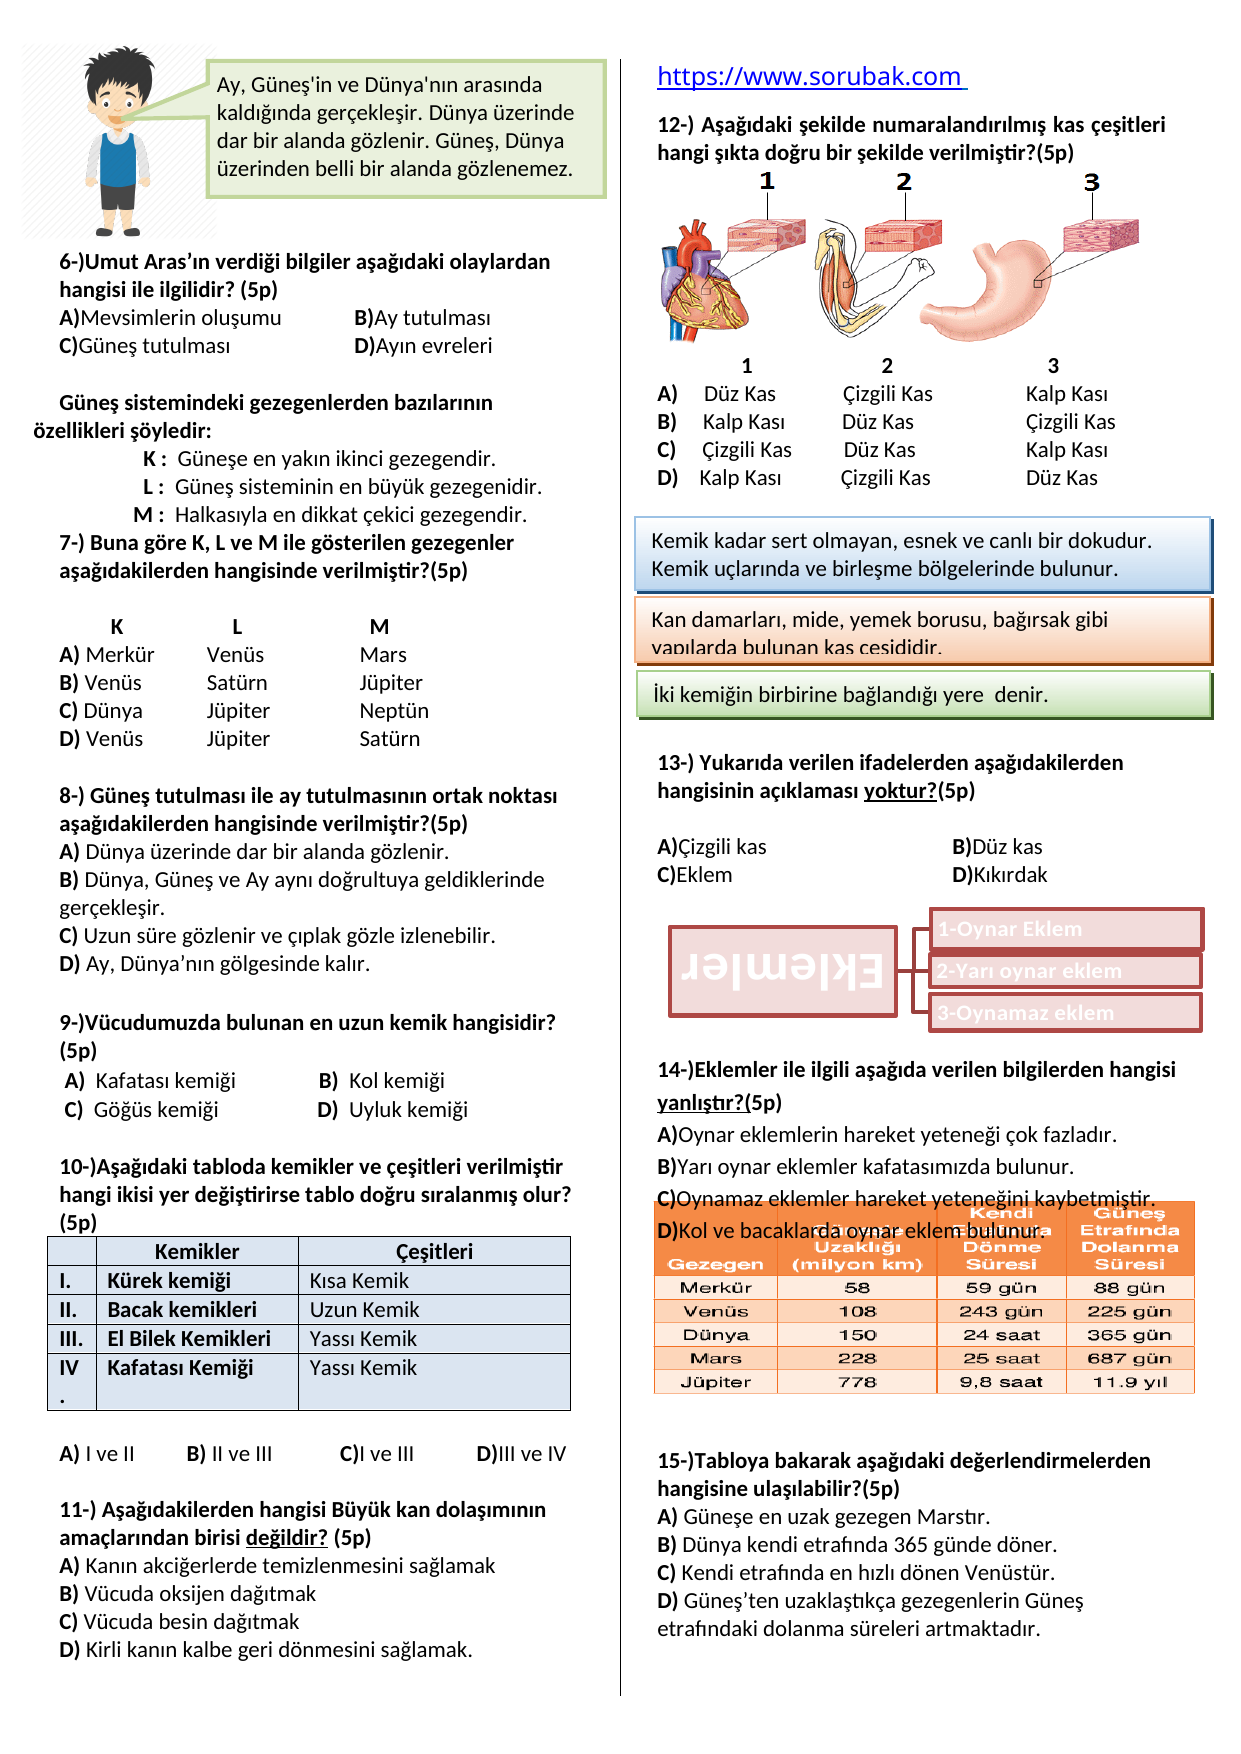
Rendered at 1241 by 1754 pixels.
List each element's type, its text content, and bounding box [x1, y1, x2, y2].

subtitle K : Güneşe en yakın ikinci gezegendir. [33, 444, 583, 472]
text B) Kalp Kası Düz Kas Çizgili Kas [657, 407, 1240, 435]
subtitle C) Dünya Jüpiter Neptün [33, 696, 583, 724]
text D) Kalp Kası Çizgili Kas Düz Kas [657, 463, 1240, 491]
text 6-)Umut Aras’ın verdiği bilgiler aşağıdaki olaylardan hangisi ile ilgilidir? (5p) [59, 247, 583, 303]
subtitle L : Güneş sisteminin en büyük gezegenidir. [33, 472, 583, 500]
list C)Eklem D)Kıkırdak [657, 860, 1181, 888]
subtitle B) Venüs Satürn Jüpiter [33, 668, 583, 696]
table_cell Yassı Kemik [299, 1325, 570, 1352]
subtitle Güneş sistemindeki gezegenlerden bazılarının özellikleri şöyledir: [33, 388, 583, 444]
text B) Dünya, Güneş ve Ay aynı doğrultuya geldiklerinde gerçekleşir. [59, 865, 583, 921]
subtitle aşağıdakilerden hangisinde verilmiştir?(5p) [33, 556, 583, 584]
table_cell Bacak kemikleri [97, 1295, 298, 1323]
table_cell El Bilek Kemikleri [97, 1325, 298, 1352]
subtitle D) Venüs Jüpiter Satürn [33, 724, 583, 781]
text 12-) Aşağıdaki şekilde numaralandırılmış kas çeşitleri hangi şıkta doğru bir şekilde verilmiştir?(5p) [657, 110, 1166, 166]
table_cell IV. [48, 1354, 96, 1409]
text 15-)Tabloya bakarak aşağıdaki değerlendirmelerden hangisine ulaşılabilir?(5p) [657, 1390, 1181, 1502]
text 1 2 3 [731, 295, 1240, 379]
subtitle K L M [33, 612, 583, 640]
table_header Çeşitleri [299, 1237, 570, 1265]
table_cell Kafatası Kemiği [97, 1354, 298, 1409]
list A)Çizgili kas B)Düz kas [657, 832, 1181, 860]
picture [20, 42, 218, 240]
text B) Dünya kendi etrafında 365 günde döner. [657, 1530, 1181, 1558]
text B) Vücuda oksijen dağıtmak [59, 1579, 583, 1607]
subtitle A) Merkür Venüs Mars [33, 640, 583, 668]
text D) Ay, Dünya’nın gölgesinde kalır. [59, 949, 583, 977]
picture [653, 1198, 1197, 1394]
text A) Düz Kas Çizgili Kas Kalp Kası [657, 379, 1240, 407]
text A) Güneşe en uzak gezegen Marstır. [657, 1502, 1181, 1530]
table_cell III. [48, 1325, 96, 1352]
subtitle 7-) Buna göre K, L ve M ile gösterilen gezegenler [59, 528, 583, 556]
text C) Uzun süre gözlenir ve çıplak gözle izlenebilir. [59, 921, 583, 949]
subtitle M : Halkasıyla en dikkat çekici gezegendir. [59, 500, 583, 528]
table_cell I. [48, 1266, 96, 1294]
text D) Güneş’ten uzaklaştıkça gezegenlerin Güneş etrafındaki dolanma süreleri artmaktadır. [657, 1586, 1181, 1642]
text D) Kirli kanın kalbe geri dönmesini sağlamak. [59, 1635, 583, 1663]
text 14-)Eklemler ile ilgili aşağıda verilen bilgilerden hangisi yanlıştır?(5p) A)Oynar eklemlerin hareket yeteneği çok fazladır. B)Yarı oynar eklemler kafatasımızda bulunur. C)Oynamaz eklemler hareket yeteneğini kaybetmiştir. D)Kol ve bacaklarda oynar eklem bulunur. [657, 1055, 1181, 1244]
text A) Dünya üzerinde dar bir alanda gözlenir. [59, 837, 583, 865]
text A) I ve II B) II ve III C)I ve III D)III ve IV [59, 1439, 583, 1467]
text C) Kendi etrafında en hızlı dönen Venüstür. [657, 1558, 1181, 1586]
text C) Göğüs kemiği D) Uyluk kemiği [59, 1095, 583, 1123]
table_cell Uzun Kemik [299, 1295, 570, 1323]
table_cell Yassı Kemik [299, 1354, 570, 1409]
table_cell II. [48, 1295, 96, 1323]
text A) Kafatası kemiği B) Kol kemiği [59, 1066, 583, 1094]
text 11-) Aşağıdakilerden hangisi Büyük kan dolaşımının amaçlarından birisi değildir? (5p) [59, 1467, 583, 1551]
table_cell Kısa Kemik [299, 1266, 570, 1294]
text A) Kanın akciğerlerde temizlenmesini sağlamak [59, 1551, 583, 1579]
text 8-) Güneş tutulması ile ay tutulmasının ortak noktası aşağıdakilerden hangisinde verilmiştir?(5p) [59, 781, 583, 837]
text 10-)Aşağıdaki tabloda kemikler ve çeşitleri verilmiştir hangi ikisi yer değiştirirse tablo doğru sıralanmış olur? (5p) [59, 1152, 583, 1236]
text A)Mevsimlerin oluşumu B)Ay tutulması [59, 303, 583, 331]
text C) Vücuda besin dağıtmak [59, 1607, 583, 1635]
text 9-)Vücudumuzda bulunan en uzun kemik hangisidir?(5p) [59, 1008, 583, 1064]
text https://www.sorubak.com [657, 59, 1166, 93]
table_header Kemikler [97, 1237, 298, 1265]
table_header [48, 1237, 96, 1265]
picture [652, 158, 1144, 350]
list 13-) Yukarıda verilen ifadelerden aşağıdakilerden hangisinin açıklaması yoktur?(5p) [657, 748, 1181, 804]
table_cell Kürek kemiği [97, 1266, 298, 1294]
text C) Çizgili Kas Düz Kas Kalp Kası [657, 435, 1240, 463]
title C)Güneş tutulması D)Ayın evreleri [59, 331, 583, 359]
